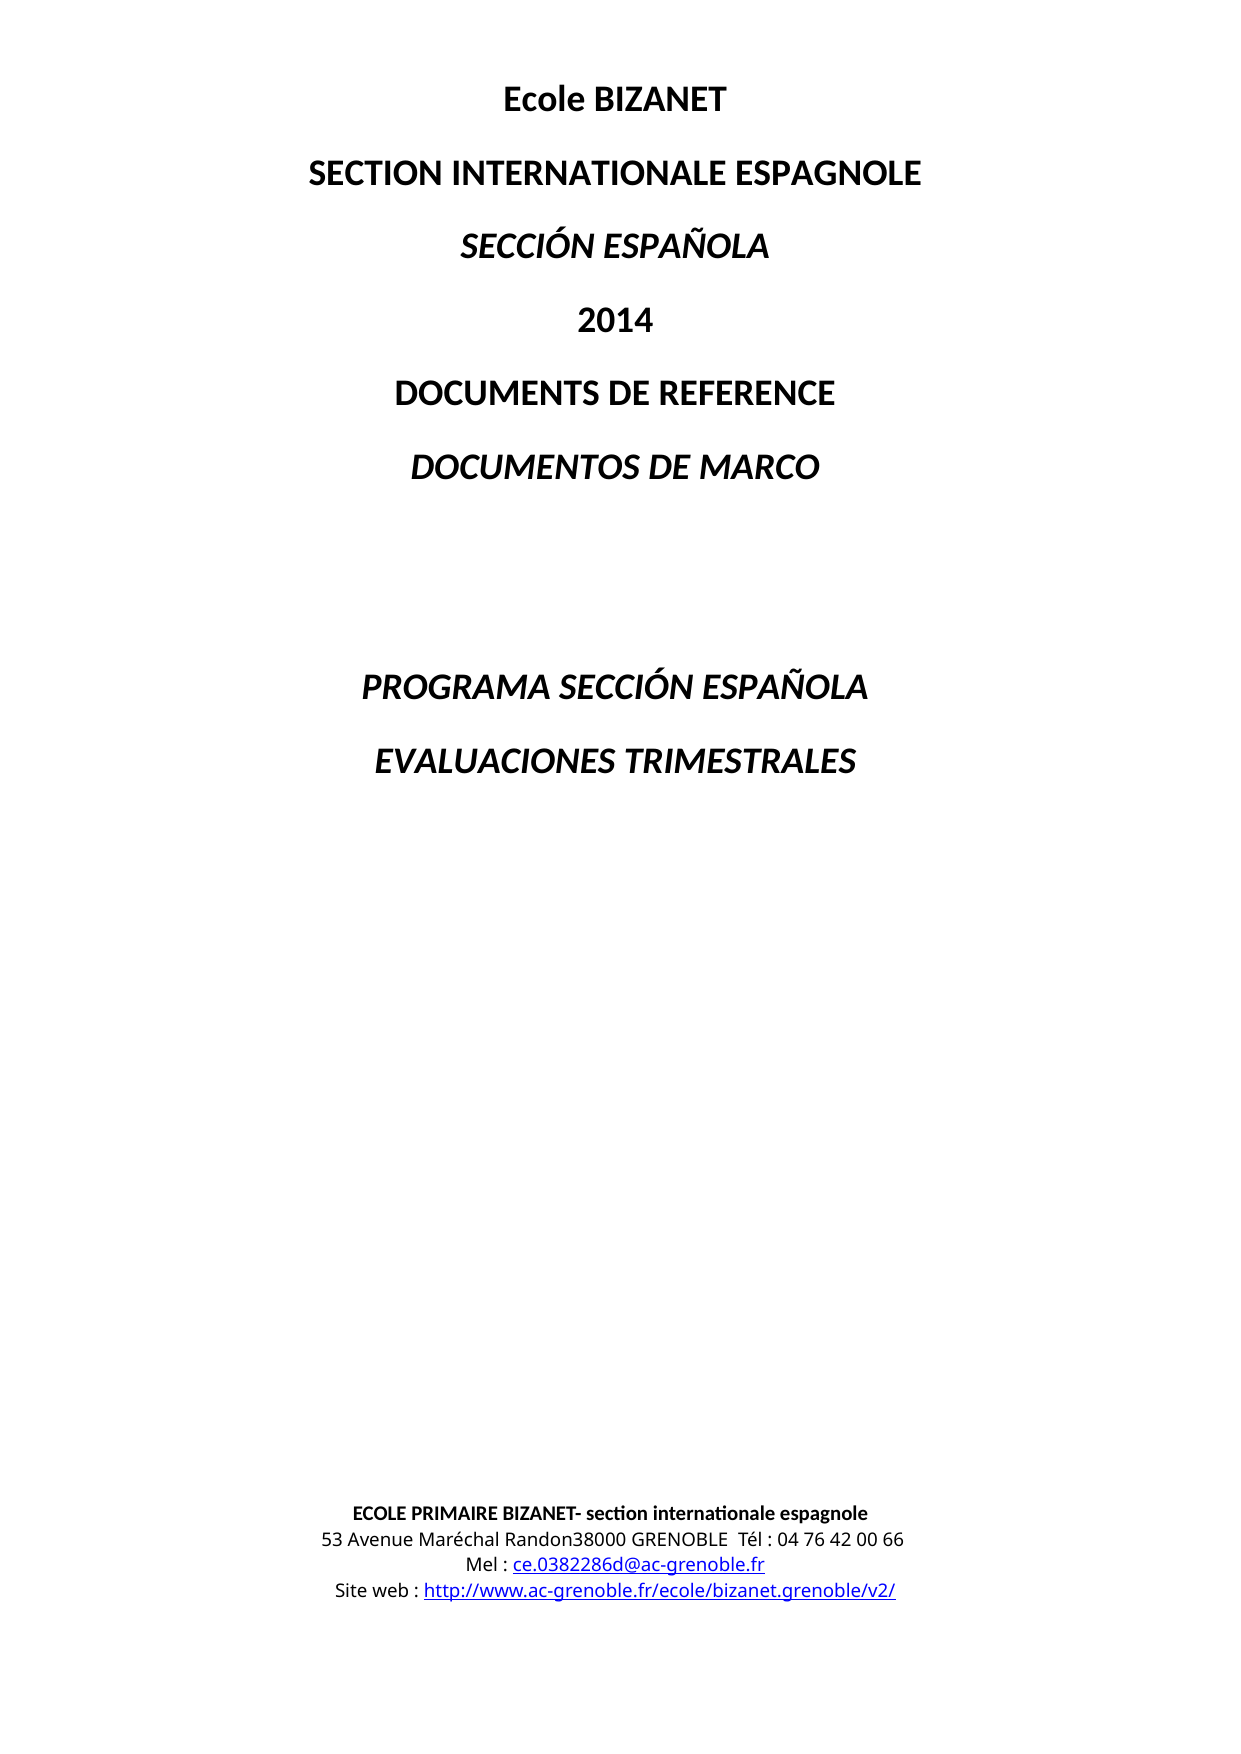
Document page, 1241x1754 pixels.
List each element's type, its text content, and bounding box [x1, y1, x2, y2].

text SECTION INTERNATIONALE ESPAGNOLE [65, 148, 1165, 194]
text Ecole BIZANET [65, 75, 1165, 121]
text EVALUACIONES TRIMESTRALES [65, 737, 1165, 783]
text PROGRAMA SECCIÓN ESPAÑOLA [65, 663, 1165, 709]
text DOCUMENTOS DE MARCO [65, 443, 1165, 488]
text ECOLE PRIMAIRE BIZANET- section internationale espagnole 53 Avenue Maréchal Randon38000 GRENOBLE Tél : 04 76 42 00 66 Mel : ce.0382286d@ac-grenoble.fr Site web : http://www.ac-grenoble.fr/ecole/bizanet.grenoble/v2/ [65, 1500, 1165, 1602]
text SECCIÓN ESPAÑOLA [65, 222, 1165, 268]
text DOCUMENTS DE REFERENCE [65, 369, 1165, 415]
text 2014 [65, 296, 1165, 341]
